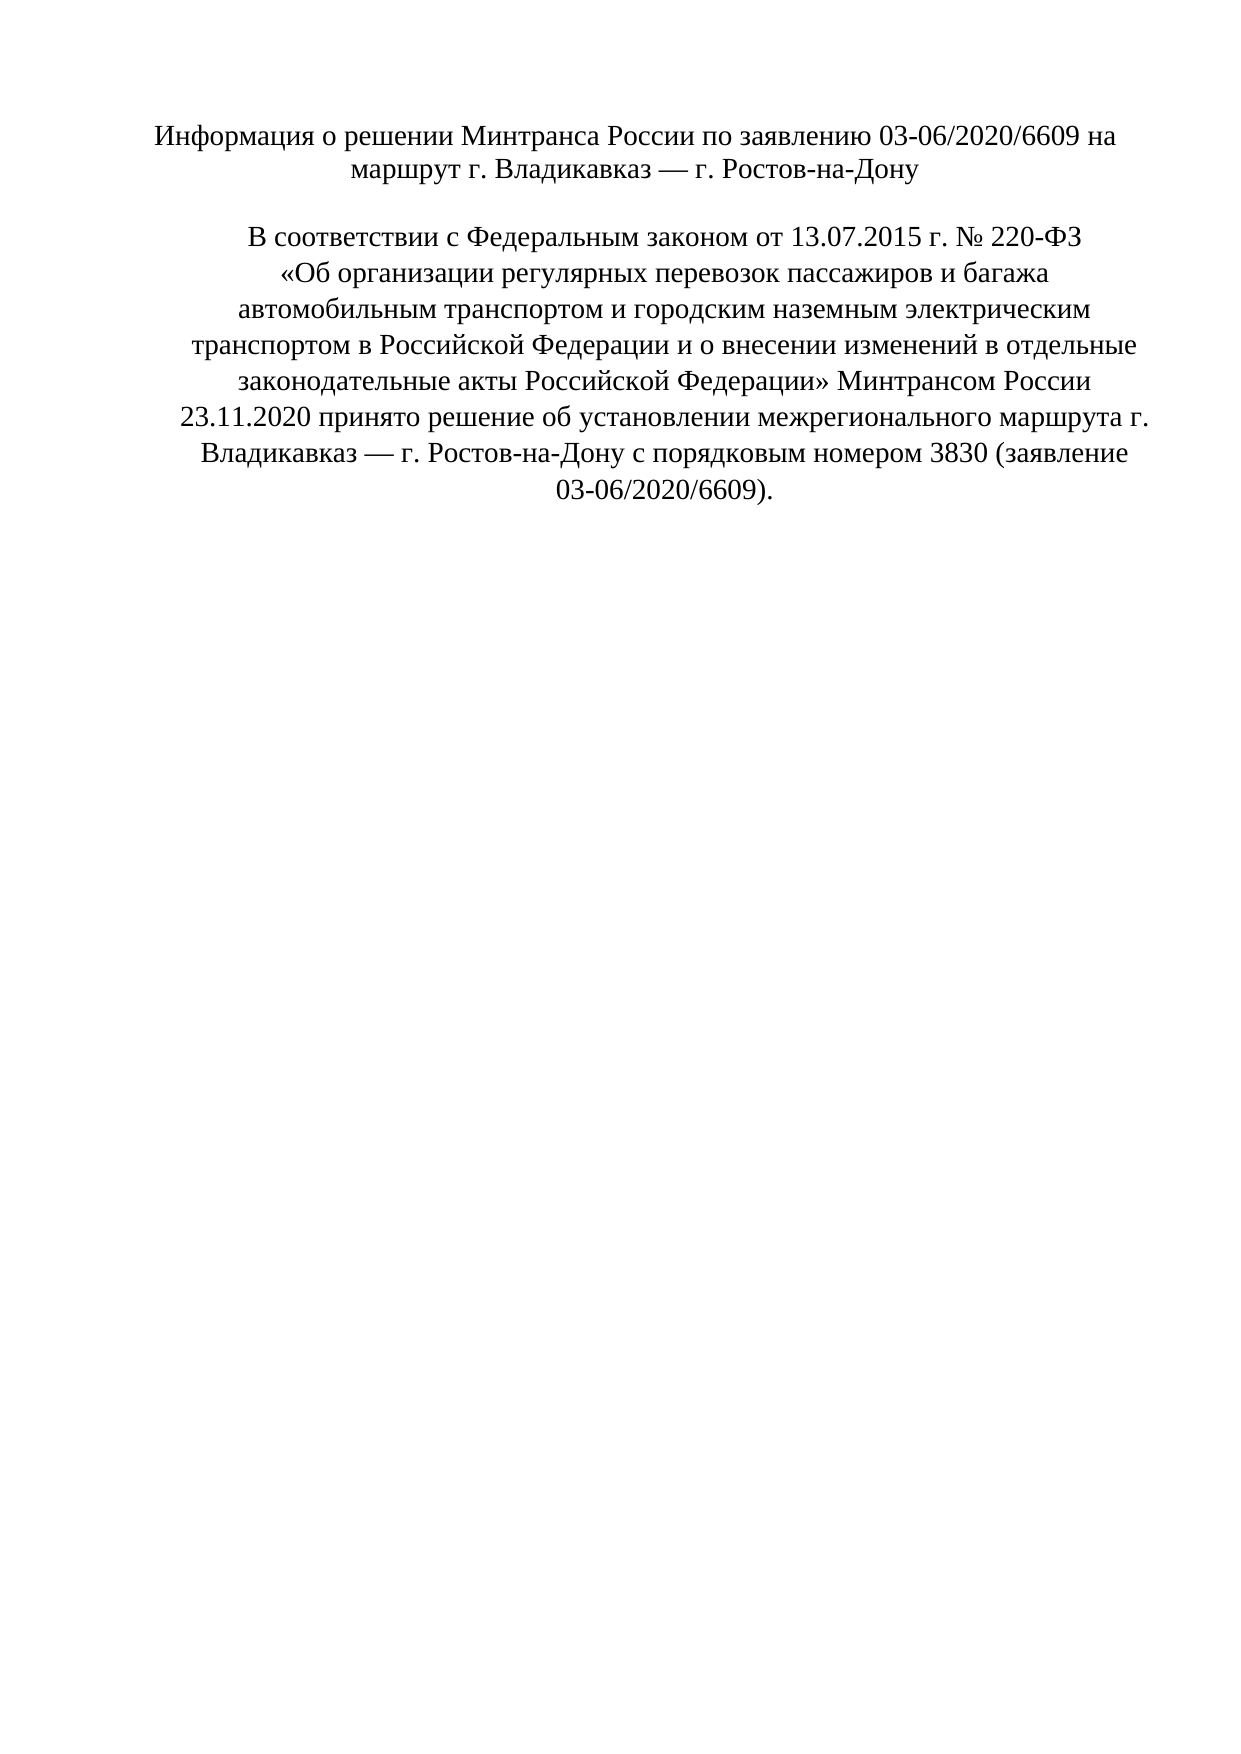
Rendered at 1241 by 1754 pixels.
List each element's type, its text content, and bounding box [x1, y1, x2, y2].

text В соответствии с Федеральным законом от 13.07.2015 г. № 220-ФЗ «Об организации регулярных перевозок пассажиров и багажа автомобильным транспортом и городским наземным электрическим транспортом в Российской Федерации и о внесении изменений в отдельные законодательные акты Российской Федерации» Минтрансом России 23.11.2020 принято решение об установлении межрегионального маршрута г. Владикавказ — г. Ростов-на-Дону с порядковым номером 3830 (заявление 03-06/2020/6609). [177, 219, 1152, 505]
text Информация о решении Минтранса России по заявлению 03-06/2020/6609 на маршрут г. Владикавказ — г. Ростов-на-Дону [118, 118, 1152, 185]
